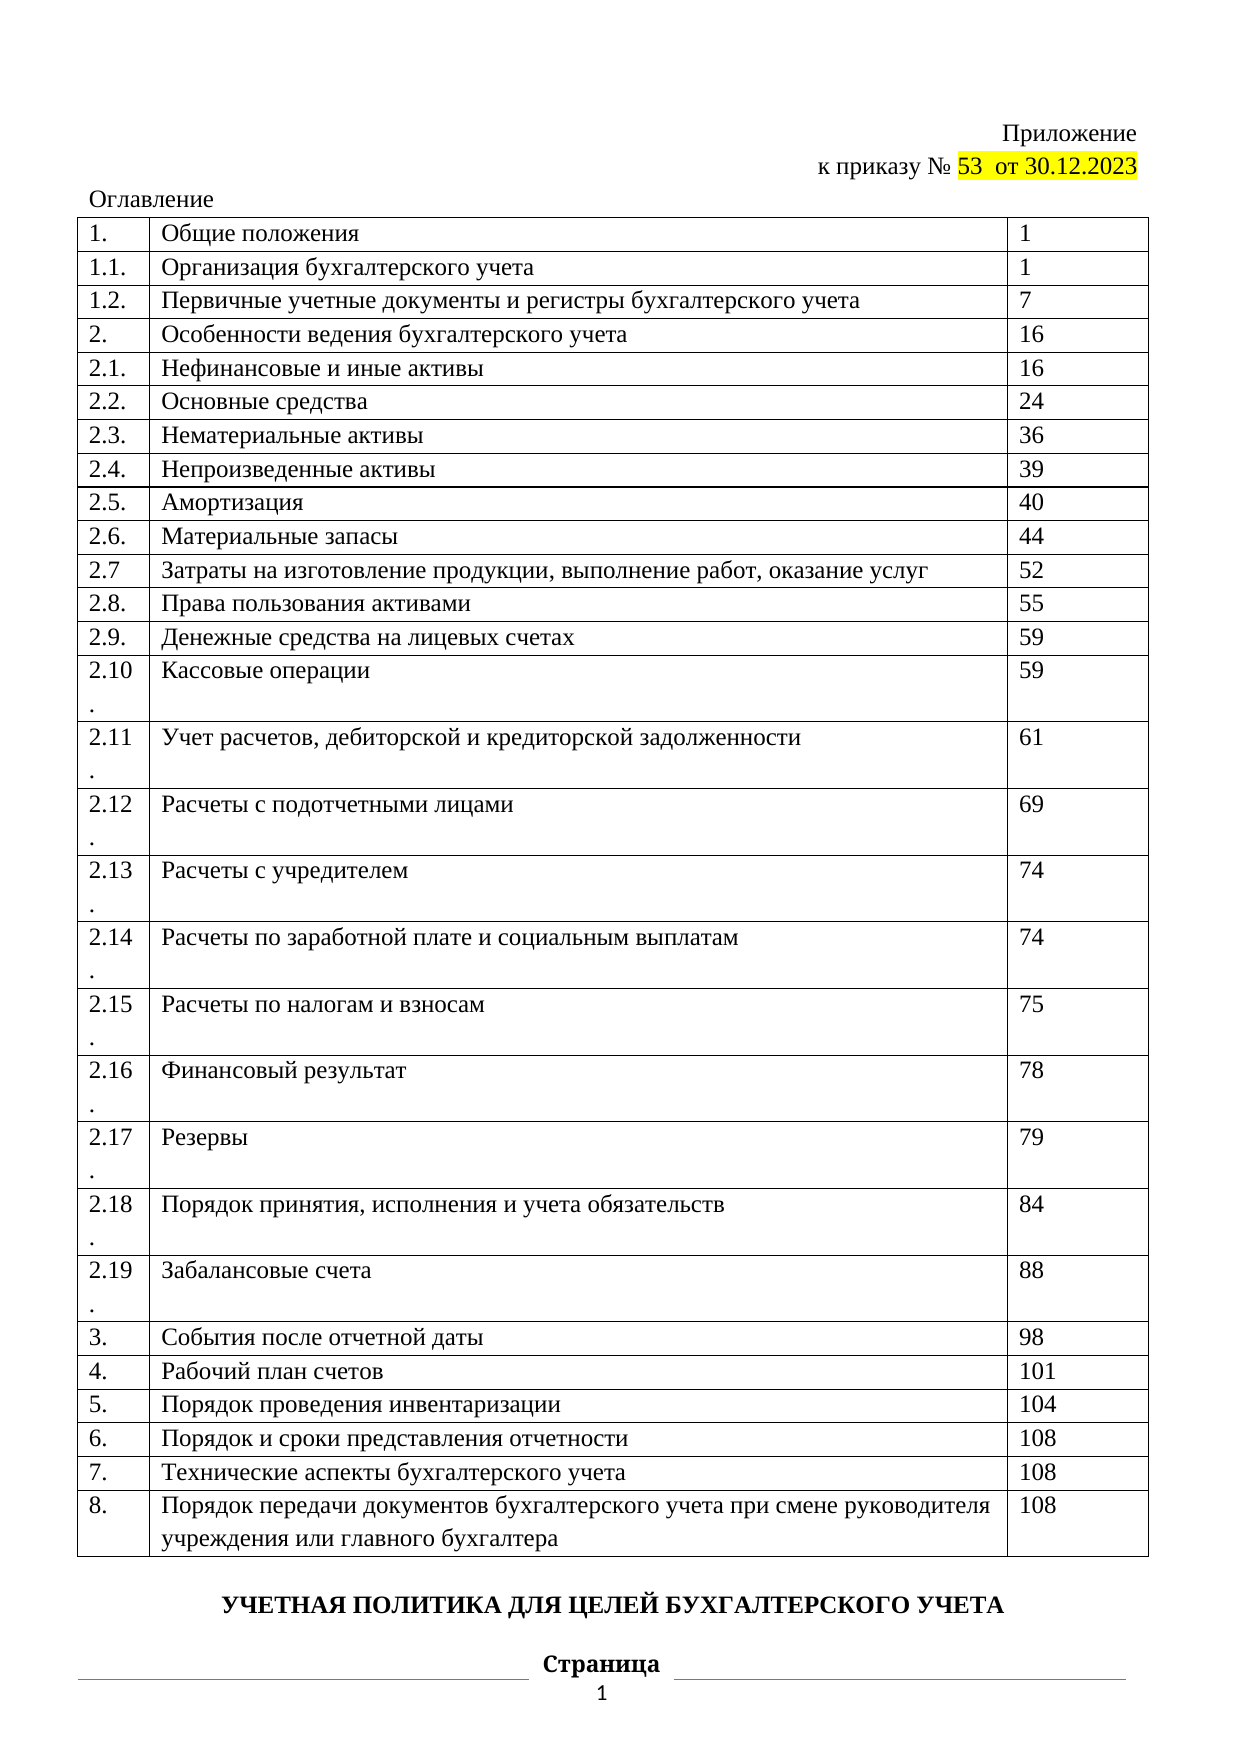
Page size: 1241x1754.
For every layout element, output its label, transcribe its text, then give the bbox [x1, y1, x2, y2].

table_header Общие положения [150, 218, 1007, 251]
table_cell 2.15. [78, 989, 149, 1054]
text к приказу № 53 от 30.12.2023 [89, 151, 958, 180]
table_cell 2.12. [78, 789, 149, 854]
table_cell Затраты на изготовление продукции, выполнение работ, оказание услуг [150, 555, 1007, 587]
table_cell 74 [1008, 922, 1148, 988]
table_cell 55 [1008, 588, 1148, 621]
table_cell Порядок и сроки представления отчетности [150, 1423, 1007, 1456]
text Оглавление [89, 184, 1122, 213]
table_cell 79 [1008, 1122, 1148, 1188]
table_cell 2.6. [78, 521, 149, 554]
table_cell 2.13. [78, 856, 149, 921]
table_cell 1 [1008, 252, 1148, 284]
table_cell 2.5. [78, 488, 149, 520]
table_cell 2.16. [78, 1056, 149, 1121]
table_cell Расчеты по налогам и взносам [150, 989, 1007, 1054]
table_cell 1.2. [78, 286, 149, 318]
table_cell События после отчетной даты [150, 1322, 1007, 1355]
table_cell 69 [1008, 789, 1148, 854]
table_cell 2.2. [78, 386, 149, 419]
table_cell 44 [1008, 521, 1148, 554]
table_cell 2.17. [78, 1122, 149, 1188]
table_cell 2.1. [78, 353, 149, 385]
table_cell 2.8. [78, 588, 149, 621]
table_cell Резервы [150, 1122, 1007, 1188]
table_cell 104 [1008, 1390, 1148, 1422]
table_cell 39 [1008, 454, 1148, 486]
table_cell Порядок принятия, исполнения и учета обязательств [150, 1189, 1007, 1254]
table_cell 2.11. [78, 722, 149, 788]
table_cell 2.10. [78, 656, 149, 721]
table_header 1. [78, 218, 149, 251]
table_cell Первичные учетные документы и регистры бухгалтерского учета [150, 286, 1007, 318]
table_cell 36 [1008, 420, 1148, 453]
table_cell 8. [78, 1491, 149, 1556]
table_cell Рабочий план счетов [150, 1356, 1007, 1388]
table_cell Денежные средства на лицевых счетах [150, 622, 1007, 654]
table_cell 3. [78, 1322, 149, 1355]
table_cell 108 [1008, 1491, 1148, 1556]
table_cell 61 [1008, 722, 1148, 788]
table_cell Амортизация [150, 488, 1007, 520]
table_cell Порядок передачи документов бухгалтерского учета при смене руководителя учреждения или главного бухгалтера [150, 1491, 1007, 1556]
table_cell 2.4. [78, 454, 149, 486]
table_cell 59 [1008, 622, 1148, 654]
table_cell 2.7 [78, 555, 149, 587]
table_cell Технические аспекты бухгалтерского учета [150, 1457, 1007, 1489]
table_cell Организация бухгалтерского учета [150, 252, 1007, 284]
table_cell 88 [1008, 1256, 1148, 1321]
table_header 1 [1008, 218, 1148, 251]
table_cell Порядок проведения инвентаризации [150, 1390, 1007, 1422]
table_cell 2.19. [78, 1256, 149, 1321]
table_cell 75 [1008, 989, 1148, 1054]
table_cell 6. [78, 1423, 149, 1456]
table_cell Особенности ведения бухгалтерского учета [150, 319, 1007, 352]
table_cell Учет расчетов, дебиторской и кредиторской задолженности [150, 722, 1007, 788]
table_cell Расчеты с подотчетными лицами [150, 789, 1007, 854]
table_cell 2.18. [78, 1189, 149, 1254]
table_cell 74 [1008, 856, 1148, 921]
table_cell 101 [1008, 1356, 1148, 1388]
table_cell 98 [1008, 1322, 1148, 1355]
table_cell Материальные запасы [150, 521, 1007, 554]
table_cell 24 [1008, 386, 1148, 419]
table_cell 4. [78, 1356, 149, 1388]
table_cell 2.9. [78, 622, 149, 654]
table_cell Непроизведенные активы [150, 454, 1007, 486]
table_cell Расчеты по заработной плате и социальным выплатам [150, 922, 1007, 988]
table_cell Расчеты с учредителем [150, 856, 1007, 921]
table_cell 52 [1008, 555, 1148, 587]
table_cell 1.1. [78, 252, 149, 284]
table_cell Финансовый результат [150, 1056, 1007, 1121]
table_cell 59 [1008, 656, 1148, 721]
table_cell 40 [1008, 488, 1148, 520]
table_cell 16 [1008, 319, 1148, 352]
text УЧЕТНАЯ ПОЛИТИКА ДЛЯ ЦЕЛЕЙ БУХГАЛТЕРСКОГО УЧЕТА [89, 1590, 1137, 1619]
table_cell Права пользования активами [150, 588, 1007, 621]
table_cell 7 [1008, 286, 1148, 318]
table_cell 16 [1008, 353, 1148, 385]
table_cell 2. [78, 319, 149, 352]
table_cell Нефинансовые и иные активы [150, 353, 1007, 385]
table_cell Кассовые операции [150, 656, 1007, 721]
table_cell 84 [1008, 1189, 1148, 1254]
table_cell Основные средства [150, 386, 1007, 419]
table_cell 108 [1008, 1423, 1148, 1456]
table_cell 2.14. [78, 922, 149, 988]
text Приложение [89, 118, 1137, 147]
table_cell Забалансовые счета [150, 1256, 1007, 1321]
table_cell 108 [1008, 1457, 1148, 1489]
table_cell 2.3. [78, 420, 149, 453]
table_cell 7. [78, 1457, 149, 1489]
table_cell Нематериальные активы [150, 420, 1007, 453]
table_cell 78 [1008, 1056, 1148, 1121]
table_cell 5. [78, 1390, 149, 1422]
